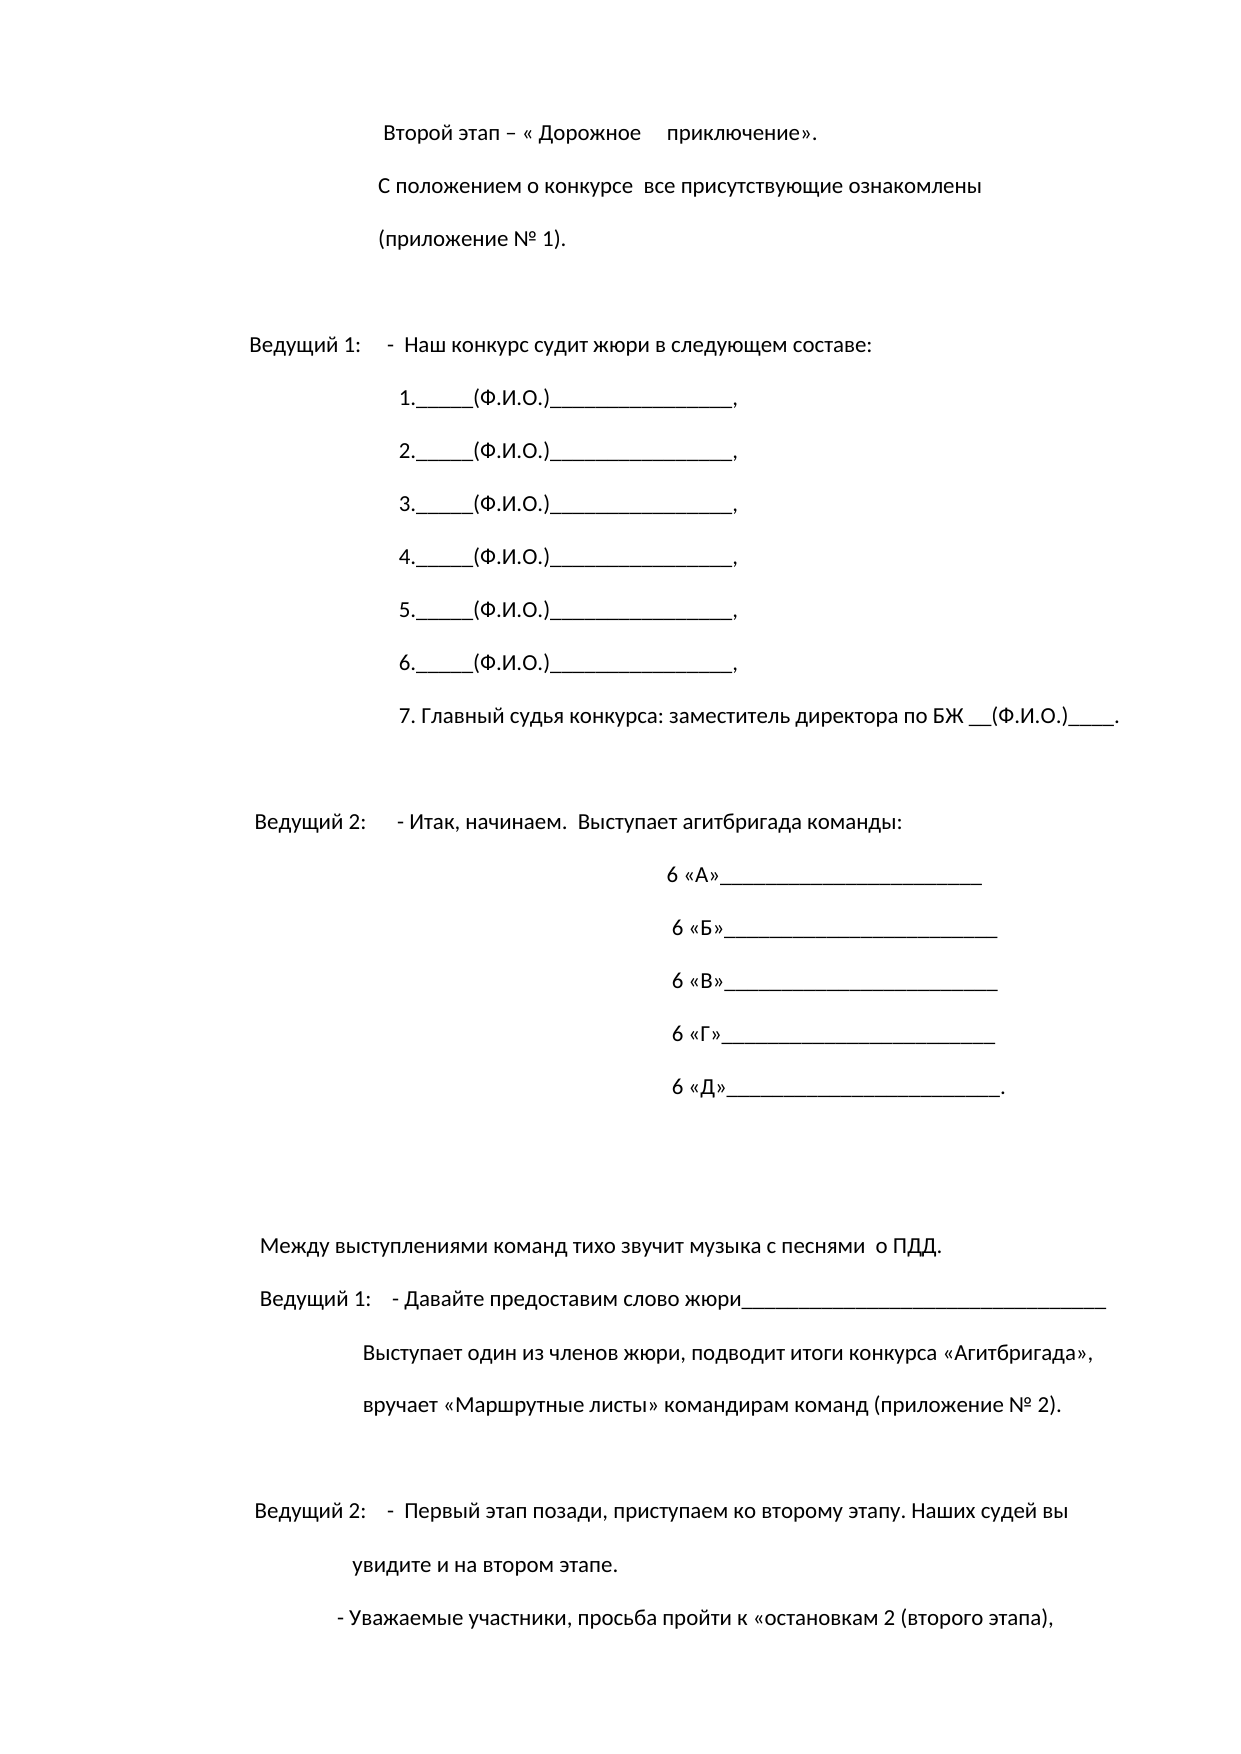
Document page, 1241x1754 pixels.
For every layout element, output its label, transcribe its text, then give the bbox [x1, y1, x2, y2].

text (приложение № 1). [177, 224, 1152, 252]
text Выступает один из членов жюри, подводит итоги конкурса «Агитбригада», [177, 1338, 1152, 1366]
text С положением о конкурсе все присутствующие ознакомлены [177, 171, 1152, 199]
text 6 «Д»________________________. [177, 1072, 1152, 1101]
text 6 «Б»________________________ [177, 913, 1152, 941]
text Ведущий 1: - Наш конкурс судит жюри в следующем составе: [177, 330, 1152, 358]
text 6 «Г»________________________ [177, 1019, 1152, 1047]
text 6._____(Ф.И.О.)________________, [177, 648, 1152, 676]
text 1._____(Ф.И.О.)________________, [177, 383, 1152, 411]
text вручает «Маршрутные листы» командирам команд (приложение № 2). [177, 1391, 1152, 1419]
text Между выступлениями команд тихо звучит музыка с песнями о ПДД. [177, 1232, 1152, 1259]
text Ведущий 2: - Итак, начинаем. Выступает агитбригада команды: [177, 807, 1152, 835]
text 6 «А»_______________________ [177, 860, 1152, 888]
text 7. Главный судья конкурса: заместитель директора по БЖ __(Ф.И.О.)____. [177, 701, 1152, 729]
text Ведущий 2: - Первый этап позади, приступаем ко второму этапу. Наших судей вы [177, 1497, 1152, 1525]
text 5._____(Ф.И.О.)________________, [177, 595, 1152, 623]
text 4._____(Ф.И.О.)________________, [177, 542, 1152, 570]
text - Уважаемые участники, просьба пройти к «остановкам 2 (второго этапа), [177, 1603, 1152, 1631]
text 2._____(Ф.И.О.)________________, [177, 436, 1152, 464]
text Ведущий 1: - Давайте предоставим слово жюри________________________________ [177, 1284, 1152, 1313]
text увидите и на втором этапе. [177, 1550, 1152, 1578]
text 6 «В»________________________ [177, 966, 1152, 994]
text Второй этап – « Дорожное приключение». [177, 118, 1152, 146]
text 3._____(Ф.И.О.)________________, [177, 489, 1152, 517]
